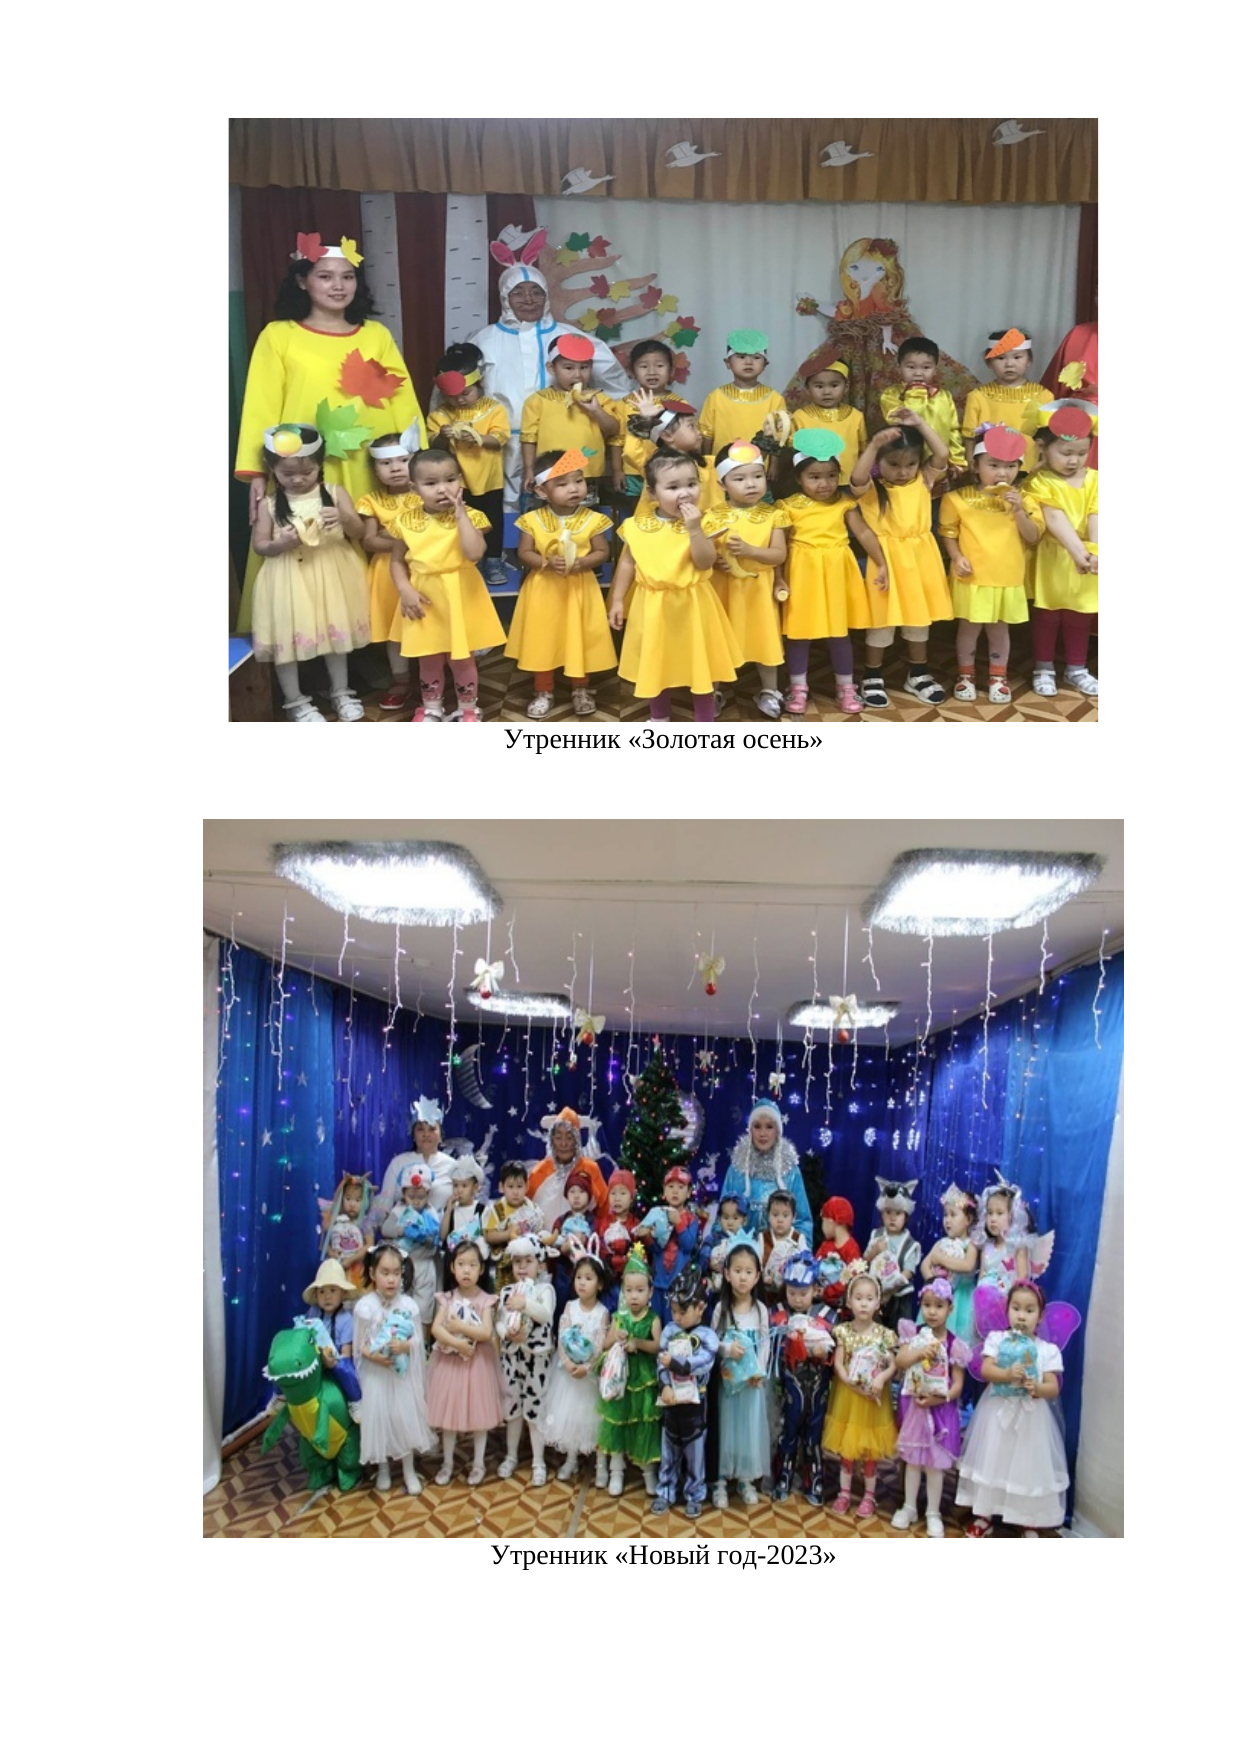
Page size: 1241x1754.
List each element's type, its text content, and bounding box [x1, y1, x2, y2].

picture [203, 819, 1124, 1538]
text Утренник «Новый год-2023» [177, 1538, 1149, 1570]
picture [228, 118, 1099, 722]
text Утренник «Золотая осень» [177, 722, 1149, 754]
